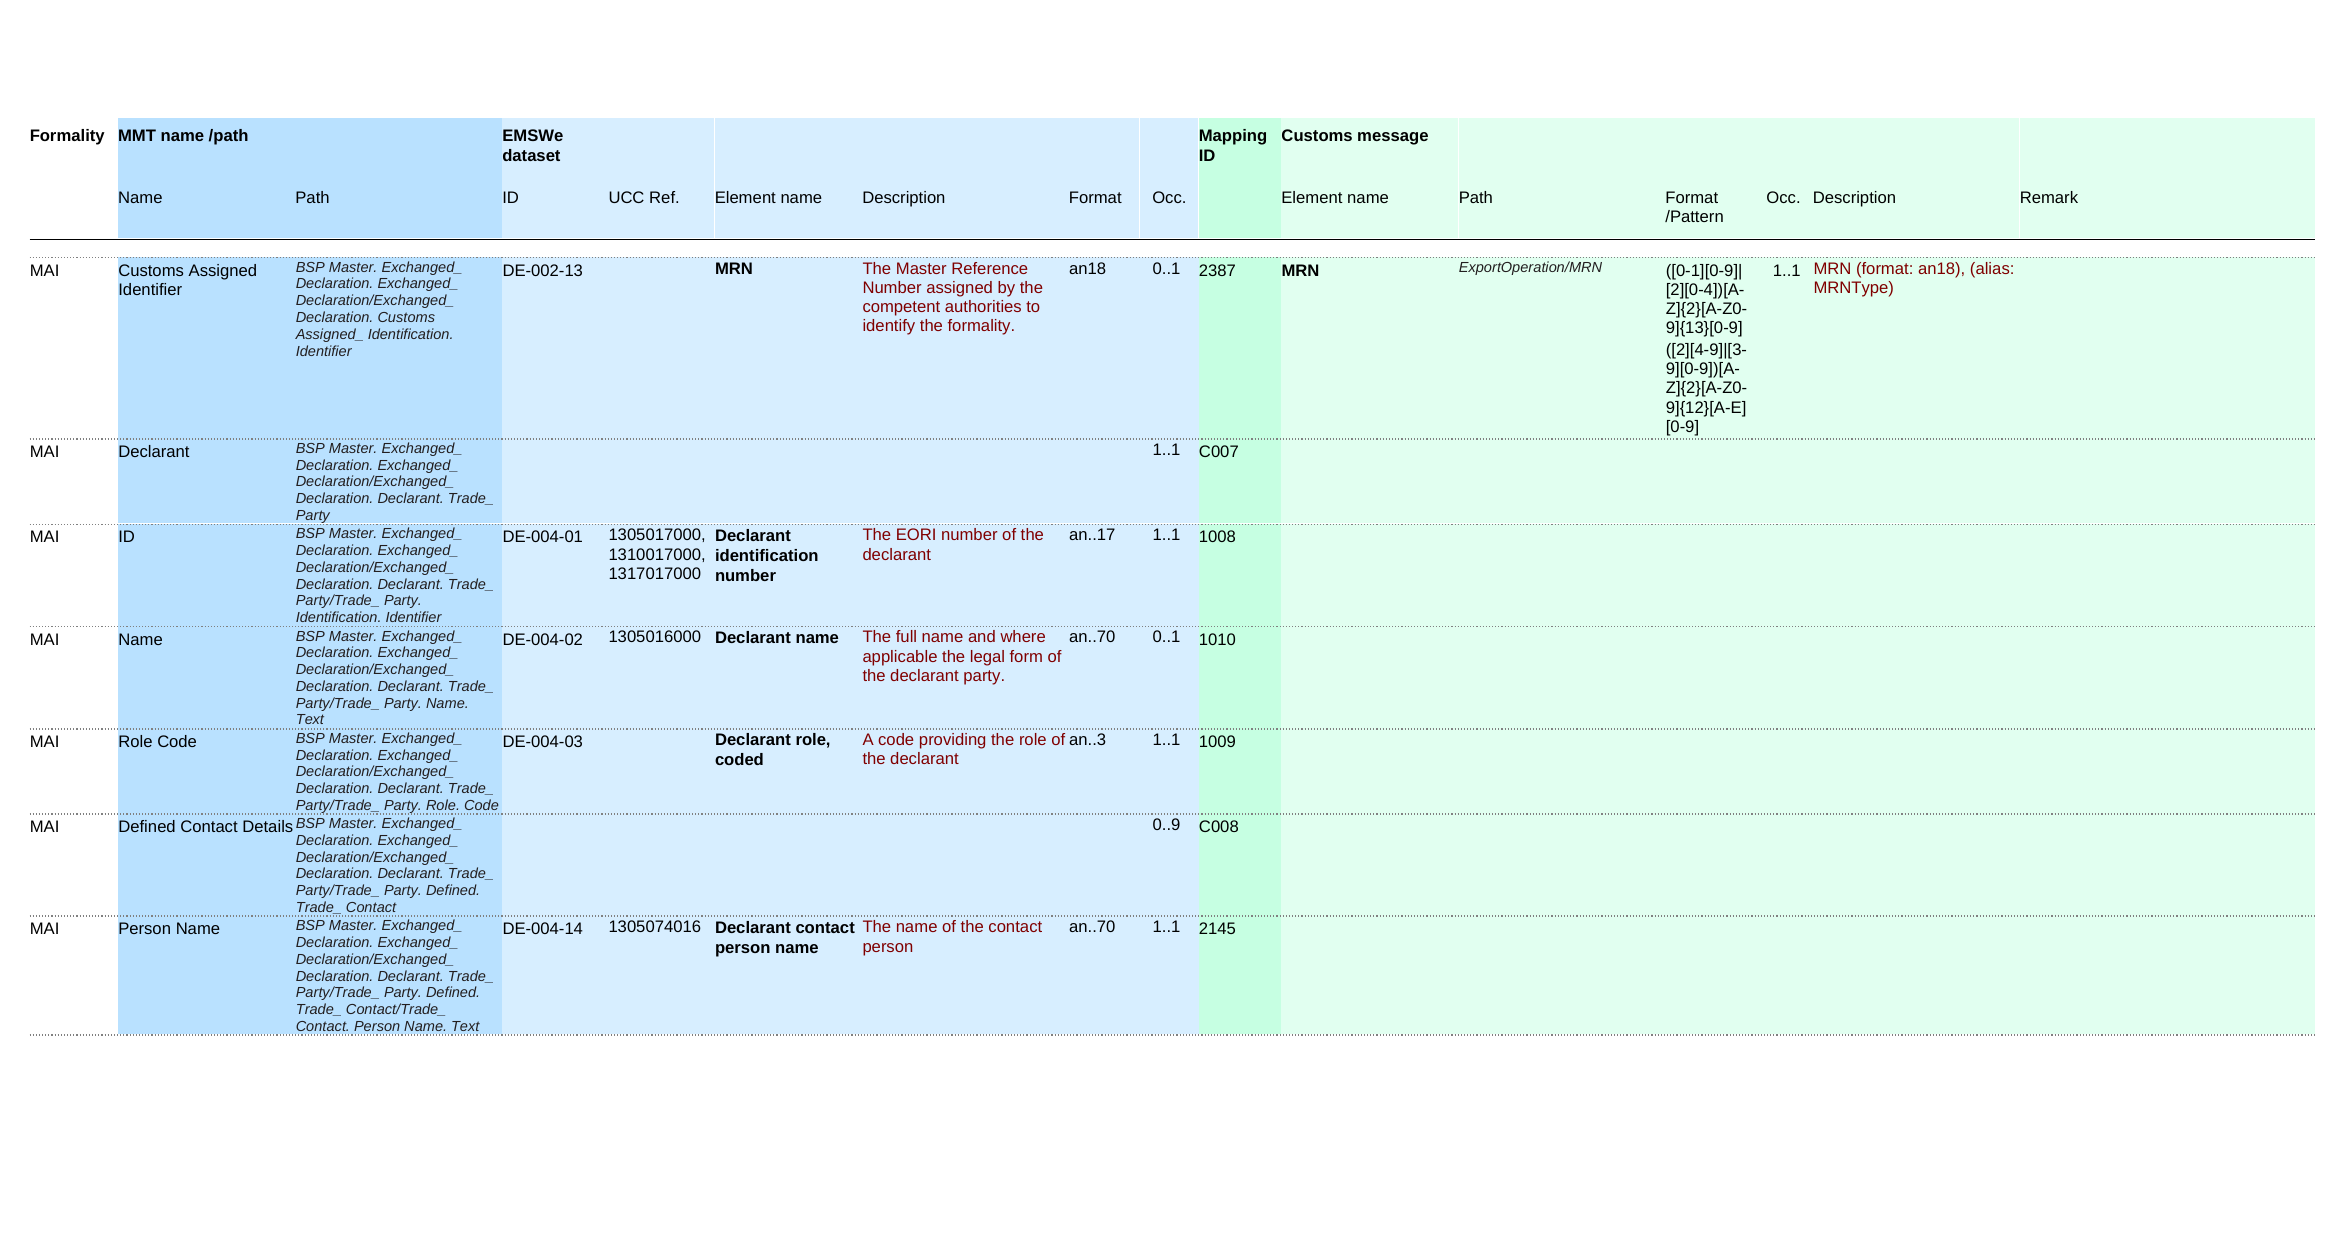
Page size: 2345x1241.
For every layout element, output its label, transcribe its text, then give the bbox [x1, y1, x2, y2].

table_cell Person Name [118, 915, 296, 1034]
table_cell The Master Reference Number assigned by the competent authorities to identify the formality. [862, 257, 1069, 438]
table_cell BSP Master. Exchanged_ Declaration. Exchanged_ Declaration/Exchanged_ Declaration. Customs Assigned_ Identification. Identifier [296, 257, 502, 438]
table_cell MAI [30, 524, 118, 626]
table_cell BSP Master. Exchanged_ Declaration. Exchanged_ Declaration/Exchanged_ Declaration. Declarant. Trade_ Party/Trade_ Party. Role. Code [296, 728, 502, 813]
table_cell [1459, 438, 1666, 523]
table_cell [1459, 728, 1666, 813]
table_cell BSP Master. Exchanged_ Declaration. Exchanged_ Declaration/Exchanged_ Declaration. Declarant. Trade_ Party/Trade_ Party. Defined. Trade_ Contact [296, 813, 502, 915]
table_cell DE-004-01 [502, 524, 608, 626]
table_cell [2020, 626, 2315, 728]
table_cell [1281, 728, 1459, 813]
table_cell [1281, 438, 1459, 523]
table_cell BSP Master. Exchanged_ Declaration. Exchanged_ Declaration/Exchanged_ Declaration. Declarant. Trade_ Party/Trade_ Party. Identification. Identifier [296, 524, 502, 626]
table_cell BSP Master. Exchanged_ Declaration. Exchanged_ Declaration/Exchanged_ Declaration. Declarant. Trade_ Party/Trade_ Party. Name. Text [296, 626, 502, 728]
table_cell 1305074016 [608, 915, 715, 1034]
table_cell [1813, 728, 2020, 813]
table_cell The full name and where applicable the legal form of the declarant party. [862, 626, 1069, 728]
table_cell [1754, 626, 1813, 728]
table_cell MAI [30, 728, 118, 813]
table_cell [1666, 626, 1754, 728]
table_cell MAI [30, 626, 118, 728]
table_cell [2020, 438, 2315, 523]
table_cell [1754, 438, 1813, 523]
table_cell Declarant name [715, 626, 862, 728]
table_cell [1754, 728, 1813, 813]
table_cell 1305016000 [608, 626, 715, 728]
table_cell an..17 [1069, 524, 1140, 626]
table_cell 1..1 [1140, 438, 1199, 523]
table_cell 0..1 [1140, 257, 1199, 438]
table_cell [502, 438, 608, 523]
table_cell [1813, 813, 2020, 915]
table_cell [1813, 438, 2020, 523]
table_cell [2020, 257, 2315, 438]
table_cell an18 [1069, 257, 1140, 438]
table_cell [1459, 524, 1666, 626]
table_cell Customs Assigned Identifier [118, 257, 296, 438]
table_cell DE-002-13 [502, 257, 608, 438]
table_cell ExportOperation/MRN [1459, 257, 1666, 438]
table_cell [1754, 813, 1813, 915]
table_cell MAI [30, 438, 118, 523]
table_cell MAI [30, 813, 118, 915]
table_cell 0..9 [1140, 813, 1199, 915]
table_cell Declarant role, coded [715, 728, 862, 813]
table_cell [2020, 524, 2315, 626]
table_cell DE-004-03 [502, 728, 608, 813]
table_cell [715, 813, 862, 915]
table_cell DE-004-02 [502, 626, 608, 728]
table_cell [1813, 524, 2020, 626]
table_cell [1069, 813, 1140, 915]
table_cell ([0-1][0-9]|[2][0-4])[A-Z]{2}[A-Z0-9]{13}[0-9] ([2][4-9]|[3-9][0-9])[A-Z]{2}[A-Z0-9]{12}[A-E][0-9] [1666, 257, 1754, 438]
table_cell 1..1 [1140, 915, 1199, 1034]
table_cell [502, 813, 608, 915]
table_cell DE-004-14 [502, 915, 608, 1034]
table_cell A code providing the role of the declarant [862, 728, 1069, 813]
table_cell The name of the contact person [862, 915, 1069, 1034]
table_cell Role Code [118, 728, 296, 813]
table_cell [1459, 626, 1666, 728]
table_cell The EORI number of the declarant [862, 524, 1069, 626]
table_cell an..3 [1069, 728, 1140, 813]
table_cell MRN [715, 257, 862, 438]
table_cell BSP Master. Exchanged_ Declaration. Exchanged_ Declaration/Exchanged_ Declaration. Declarant. Trade_ Party/Trade_ Party. Defined. Trade_ Contact/Trade_ Contact. Person Name. Text [296, 915, 502, 1034]
table_cell [608, 438, 715, 523]
table_cell [862, 813, 1069, 915]
table_cell [1754, 524, 1813, 626]
table_cell [1459, 813, 1666, 915]
table_cell [608, 813, 715, 915]
table_cell 2145 [1199, 915, 1281, 1034]
table_cell [608, 728, 715, 813]
table_cell Declarant identification number [715, 524, 862, 626]
table_cell 1010 [1199, 626, 1281, 728]
table_cell 1008 [1199, 524, 1281, 626]
table_cell [1754, 915, 1813, 1034]
table_cell 1..1 [1754, 257, 1813, 438]
table_cell [2020, 915, 2315, 1034]
table_cell 1009 [1199, 728, 1281, 813]
table_cell [1666, 915, 1754, 1034]
table_cell 1305017000, 1310017000, 1317017000 [608, 524, 715, 626]
table_cell Declarant contact person name [715, 915, 862, 1034]
table_cell ID [118, 524, 296, 626]
table_cell 2387 [1199, 257, 1281, 438]
table_cell an..70 [1069, 915, 1140, 1034]
table_cell 0..1 [1140, 626, 1199, 728]
table_cell Name [118, 626, 296, 728]
table_cell [1281, 915, 1459, 1034]
table_cell Defined Contact Details [118, 813, 296, 915]
table_cell [1666, 813, 1754, 915]
table_cell [862, 438, 1069, 523]
table_cell [2020, 813, 2315, 915]
table_cell [1666, 524, 1754, 626]
table_cell Declarant [118, 438, 296, 523]
table_cell an..70 [1069, 626, 1140, 728]
table_cell [715, 438, 862, 523]
table_cell [608, 257, 715, 438]
table_cell [2020, 728, 2315, 813]
table_cell [1069, 438, 1140, 523]
table_cell [1281, 524, 1459, 626]
table_cell [1813, 626, 2020, 728]
table_cell [1281, 626, 1459, 728]
table_cell C008 [1199, 813, 1281, 915]
table_cell [1459, 915, 1666, 1034]
table_cell C007 [1199, 438, 1281, 523]
table_cell 1..1 [1140, 524, 1199, 626]
table_cell [1666, 728, 1754, 813]
table_cell [1813, 915, 2020, 1034]
table_cell MAI [30, 257, 118, 438]
table_cell [1281, 813, 1459, 915]
table_cell MRN (format: an18), (alias: MRNType) [1813, 257, 2020, 438]
table_cell MAI [30, 915, 118, 1034]
table_cell MRN [1281, 257, 1459, 438]
table_cell BSP Master. Exchanged_ Declaration. Exchanged_ Declaration/Exchanged_ Declaration. Declarant. Trade_ Party [296, 438, 502, 523]
table_cell [1666, 438, 1754, 523]
table_cell 1..1 [1140, 728, 1199, 813]
